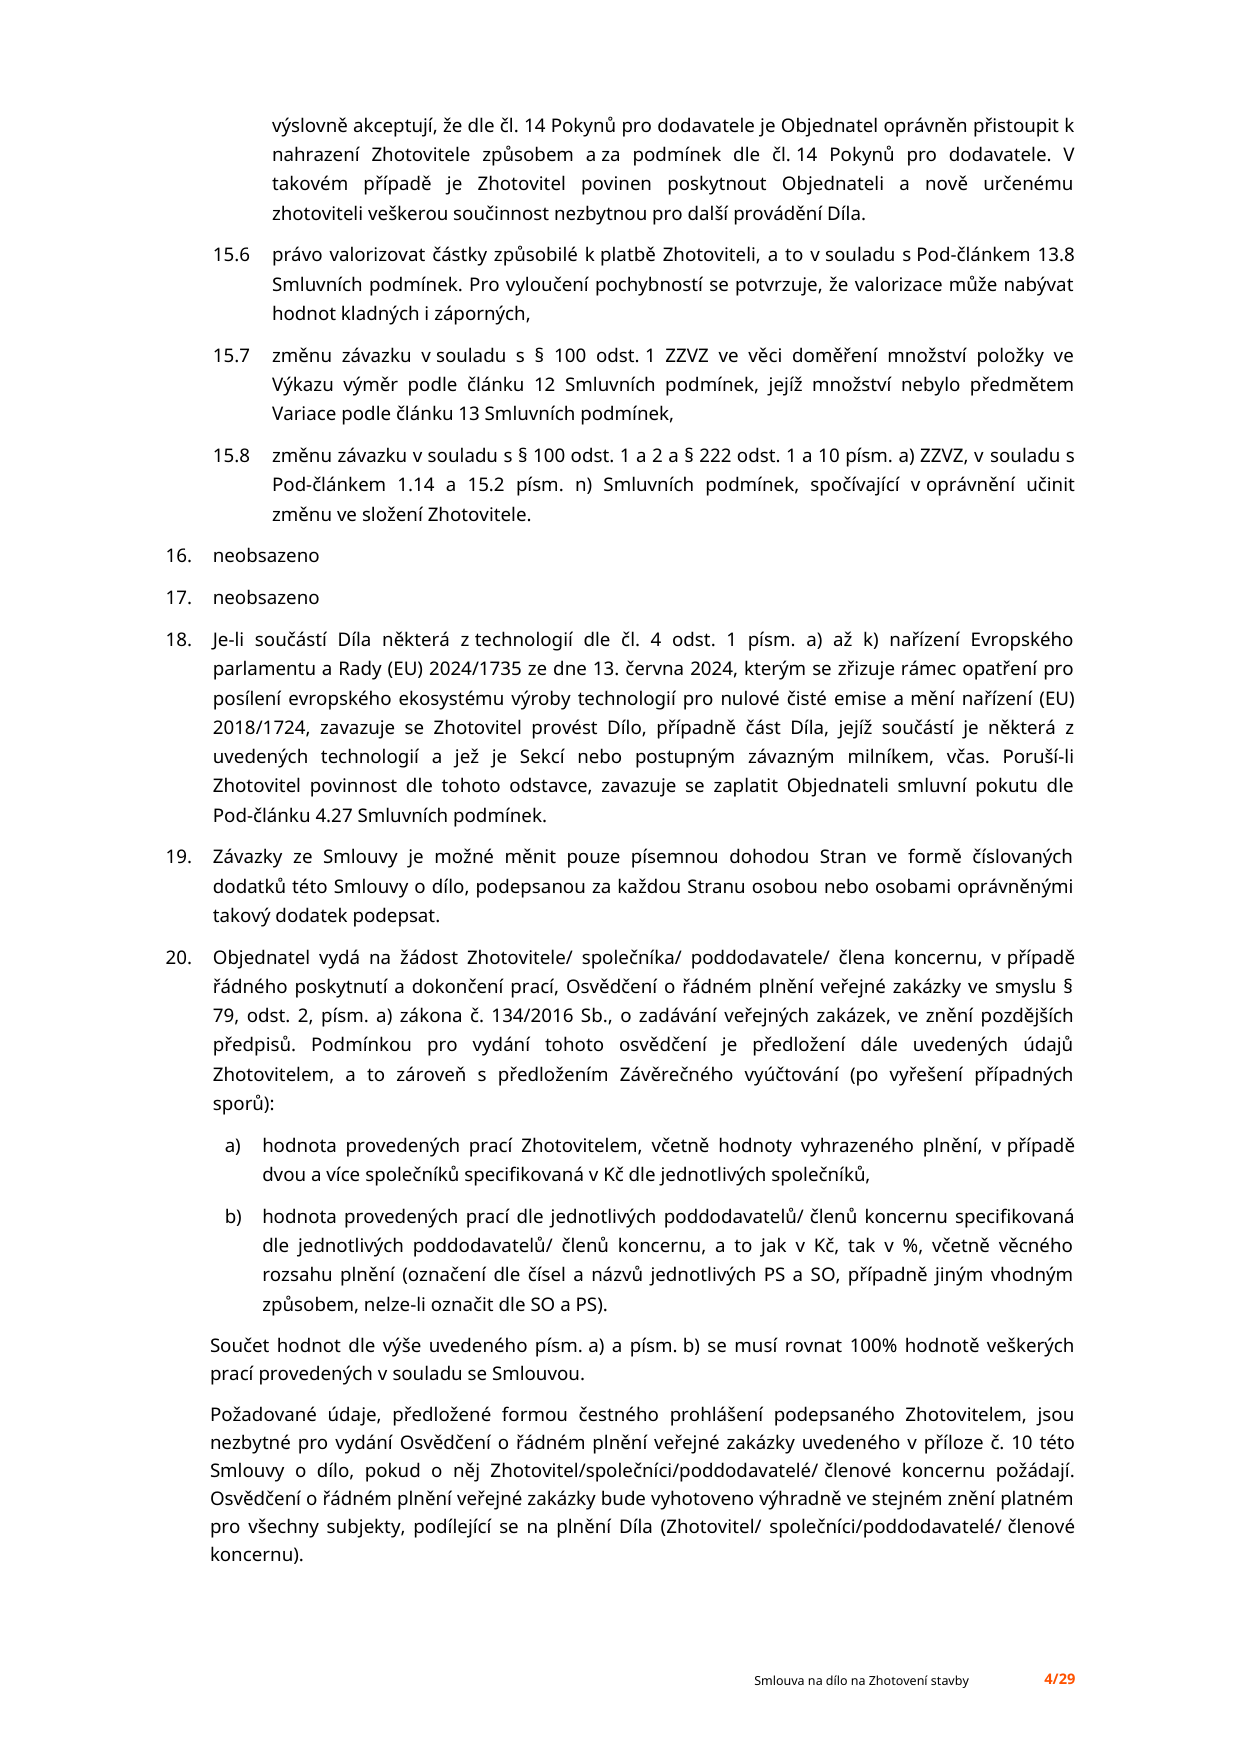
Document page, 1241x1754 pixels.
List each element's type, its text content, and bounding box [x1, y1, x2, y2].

text Je-li součástí Díla některá z technologií dle čl. 4 odst. 1 písm. a) až k) nařízení Evropského parlamentu a Rady (EU) 2024/1735 ze dne 13. června 2024, kterým se zřizuje rámec opatření pro posílení evropského ekosystému výroby technologií pro nulové čisté emise a mění nařízení (EU) 2018/1724, zavazuje se Zhotovitel provést Dílo, případně část Díla, jejíž součástí je některá z uvedených technologií a jež je Sekcí nebo postupným závazným milníkem, včas. Poruší-li Zhotovitel povinnost dle tohoto odstavce, zavazuje se zaplatit Objednateli smluvní pokutu dle Pod-článku 4.27 Smluvních podmínek. [165, 626, 1075, 827]
text změnu závazku v souladu s § 100 odst. 1 ZZVZ ve věci doměření množství položky ve Výkazu výměr podle článku 12 Smluvních podmínek, jejíž množství nebylo předmětem Variace podle článku 13 Smluvních podmínek, [213, 342, 1075, 426]
text hodnota provedených prací Zhotovitelem, včetně hodnoty vyhrazeného plnění, v případě dvou a více společníků specifikovaná v Kč dle jednotlivých společníků, [224, 1132, 1075, 1187]
text Závazky ze Smlouvy je možné měnit pouze písemnou dohodou Stran ve formě číslovaných dodatků této Smlouvy o dílo, podepsanou za každou Stranu osobou nebo osobami oprávněnými takový dodatek podepsat. [165, 844, 1075, 928]
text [213, 112, 1075, 226]
text Součet hodnot dle výše uvedeného písm. a) a písm. b) se musí rovnat 100% hodnotě veškerých prací provedených v souladu se Smlouvou. [210, 1333, 1075, 1386]
text právo valorizovat částky způsobilé k platbě Zhotoviteli, a to v souladu s Pod-článkem 13.8 Smluvních podmínek. Pro vyloučení pochybností se potvrzuje, že valorizace může nabývat hodnot kladných i záporných, [213, 242, 1075, 326]
text hodnota provedených prací dle jednotlivých poddodavatelů/ členů koncernu specifikovaná dle jednotlivých poddodavatelů/ členů koncernu, a to jak v Kč, tak v %, včetně věcného rozsahu plnění (označení dle čísel a názvů jednotlivých PS a SO, případně jiným vhodným způsobem, nelze-li označit dle SO a PS). [224, 1203, 1075, 1316]
text neobsazeno [165, 584, 1075, 610]
text změnu závazku v souladu s § 100 odst. 1 a 2 a § 222 odst. 1 a 10 písm. a) ZZVZ, v souladu s Pod-článkem 1.14 a 15.2 písm. n) Smluvních podmínek, spočívající v oprávnění učinit změnu ve složení Zhotovitele. [213, 442, 1075, 526]
text Objednatel vydá na žádost Zhotovitele/ společníka/ poddodavatele/ člena koncernu, v případě řádného poskytnutí a dokončení prací, Osvědčení o řádném plnění veřejné zakázky ve smyslu § 79, odst. 2, písm. a) zákona č. 134/2016 Sb., o zadávání veřejných zakázek, ve znění pozdějších předpisů. Podmínkou pro vydání tohoto osvědčení je předložení dále uvedených údajů Zhotovitelem, a to zároveň s předložením Závěrečného vyúčtování (po vyřešení případných sporů): [165, 944, 1075, 1116]
text neobsazeno [165, 543, 1075, 568]
text Požadované údaje, předložené formou čestného prohlášení podepsaného Zhotovitelem, jsou nezbytné pro vydání Osvědčení o řádném plnění veřejné zakázky uvedeného v příloze č. 10 této Smlouvy o dílo, pokud o něj Zhotovitel/společníci/poddodavatelé/ členové koncernu požádají. Osvědčení o řádném plnění veřejné zakázky bude vyhotoveno výhradně ve stejném znění platném pro všechny subjekty, podílející se na plnění Díla (Zhotovitel/ společníci/poddodavatelé/ členové koncernu). [210, 1401, 1075, 1567]
